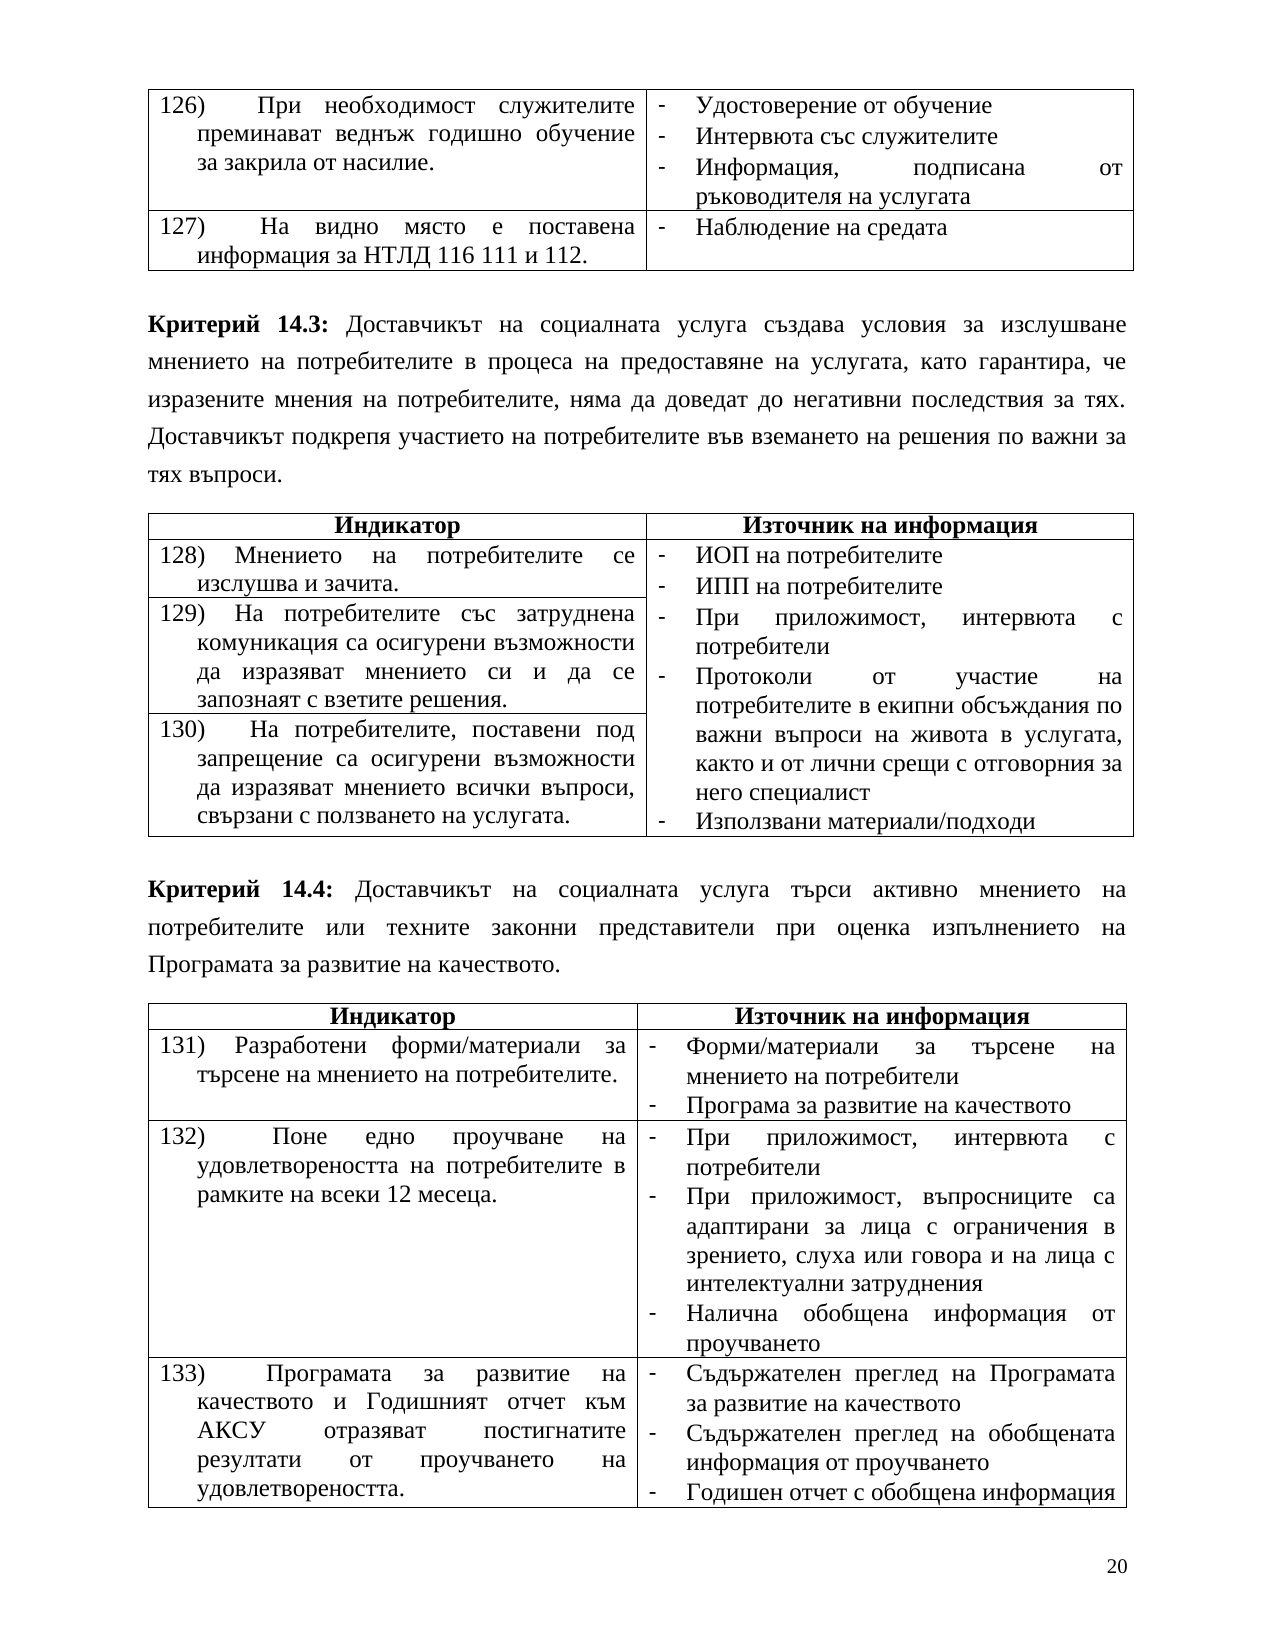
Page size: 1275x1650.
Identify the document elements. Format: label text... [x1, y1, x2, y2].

table_header Индикатор [149, 1004, 637, 1029]
text Критерий 14.4: Доставчикът на социалната услуга търси активно мнението на потребителите или техните законни представители при оценка изпълнението на Програмата за развитие на качеството. [148, 866, 1127, 978]
table_cell Разработени форми/материали за търсене на мнението на потребителите. [149, 1030, 637, 1120]
table_cell При приложимост, интервюта с потребители При приложимост, въпросниците са адаптирани за лица с ограничения в зрението, слуха или говора и на лица с интелектуални затруднения Налична обобщена информация от проучването [638, 1121, 1126, 1357]
table_cell Мнението на потребителите се изслушва и зачита. [149, 540, 646, 597]
table_cell На потребителите, поставени под запрещение са осигурени възможности да изразяват мнението всички въпроси, свързани с ползването на услугата. [149, 714, 646, 836]
table_header Източник на информация [647, 514, 1133, 539]
text Критерий 14.3: Доставчикът на социалната услуга създава условия за изслушване мнението на потребителите в процеса на предоставяне на услугата, като гарантира, че изразените мнения на потребителите, няма да доведат до негативни последствия за тях. Доставчикът подкрепя участието на потребителите във вземането на решения по важни за тях въпроси. [148, 300, 1127, 488]
table_cell Поне едно проучване на удовлетвореността на потребителите в рамките на всеки 12 месеца. [149, 1121, 637, 1357]
table_header Индикатор [149, 514, 646, 539]
table_cell На видно място е поставена информация за НТЛД 116 111 и 112. [149, 211, 646, 270]
table_cell На потребителите със затруднена комуникация са осигурени възможности да изразяват мнението си и да се запознаят с взетите решения. [149, 598, 646, 713]
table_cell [149, 1358, 637, 1507]
table_cell Наблюдение на средата [647, 211, 1133, 270]
table_cell При необходимост служителите преминават веднъж годишно обучение за закрила от насилие. [149, 90, 646, 210]
table_header Източник на информация [638, 1004, 1126, 1029]
table_cell ИОП на потребителите ИПП на потребителите При приложимост, интервюта с потребители Протоколи от участие на потребителите в екипни обсъждания по важни въпроси на живота в услугата, както и от лични срещи с отговорния за него специалист Използвани материали/подходи [647, 540, 1133, 836]
table_cell Удостоверение от обучение Интервюта със служителите Информация, подписана от ръководителя на услугата [647, 90, 1133, 210]
table_cell Форми/материали за търсене на мнението на потребители Програма за развитие на качеството [638, 1030, 1126, 1120]
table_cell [638, 1358, 1126, 1507]
